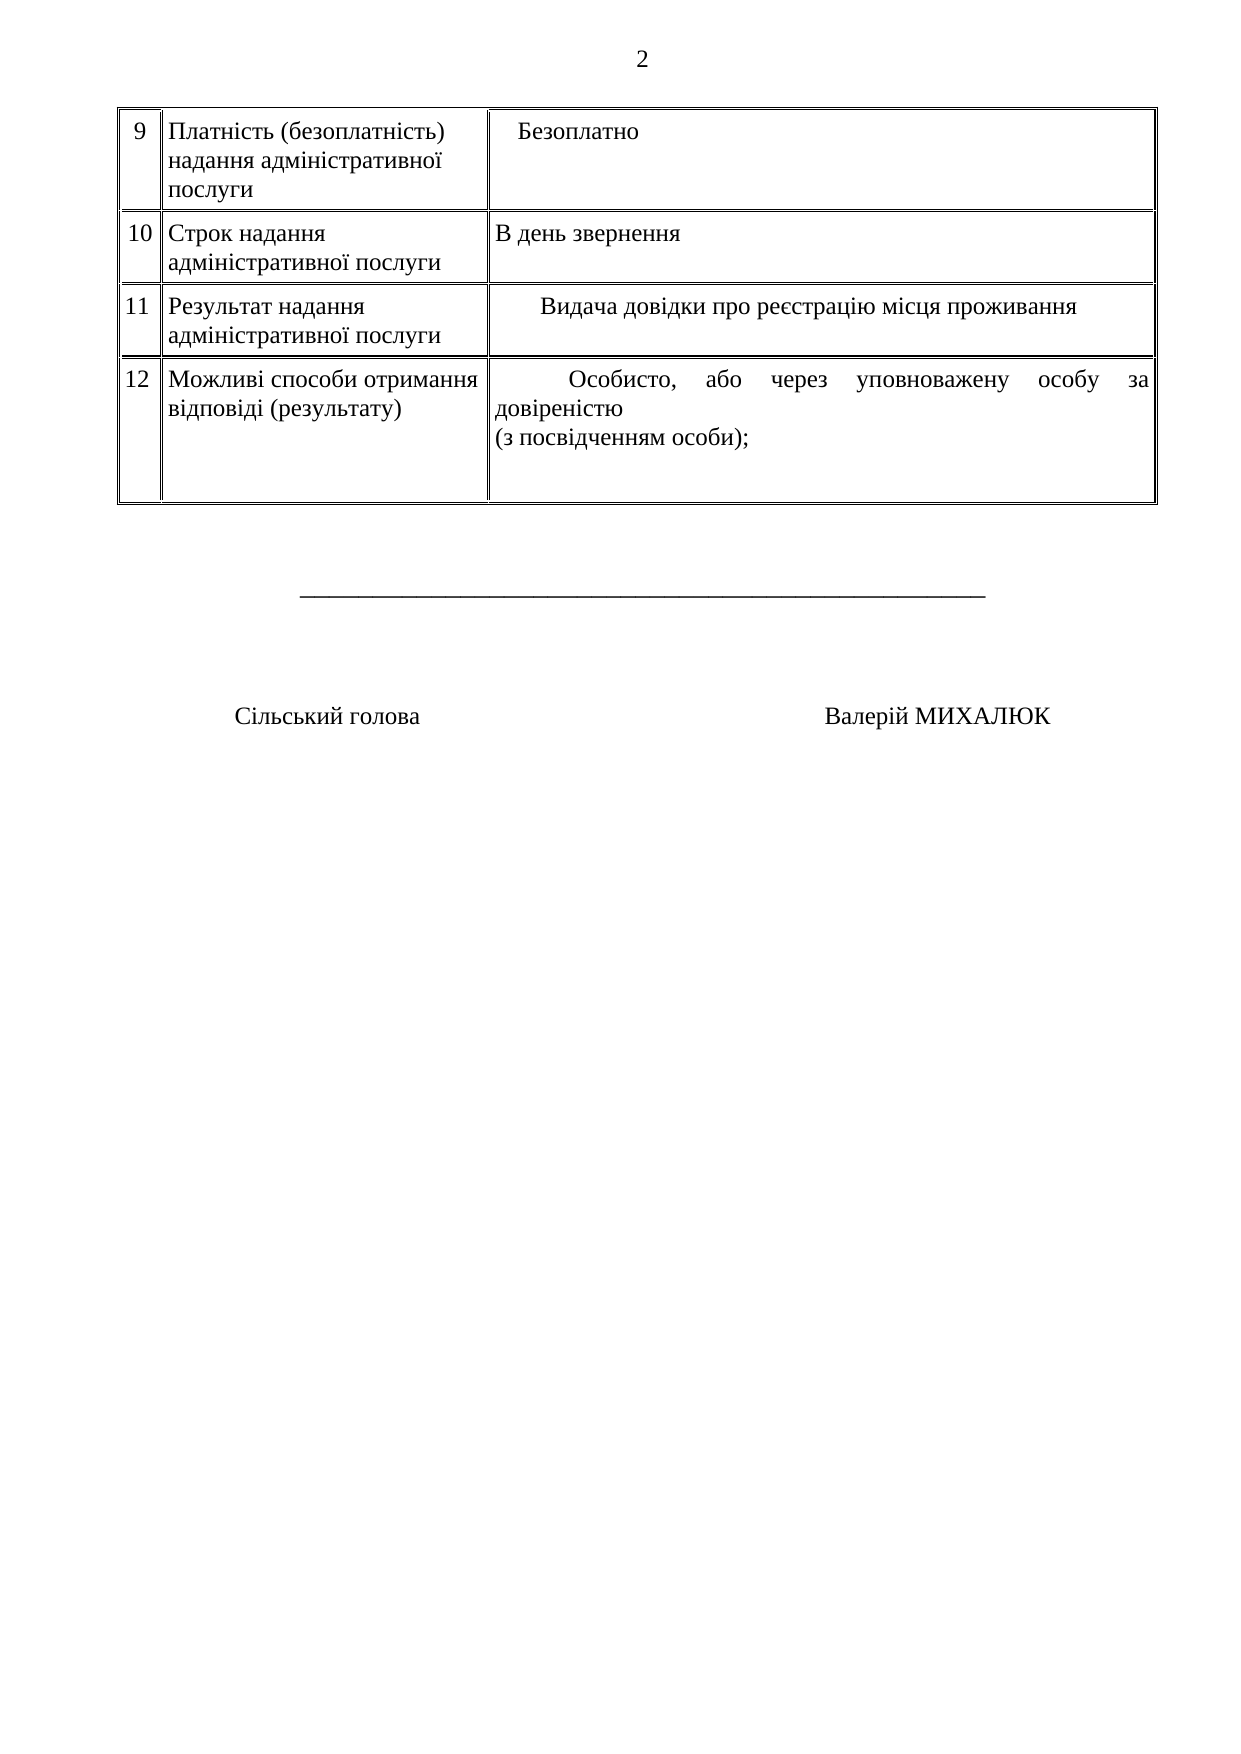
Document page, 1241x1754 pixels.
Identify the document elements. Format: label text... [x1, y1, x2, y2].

table_cell Видача довідки про реєстрацію місця проживання [489, 282, 1156, 355]
table_cell Результат надання адміністративної послуги [163, 285, 487, 355]
table_cell 12 [120, 355, 162, 501]
table_cell 9 [118, 108, 162, 209]
table_cell 10 [118, 209, 162, 282]
table_cell Особисто, або через уповноважену особу за довіреністю (з посвідченням особи); [489, 355, 1155, 501]
table_cell Строк надання адміністративної послуги [163, 212, 487, 282]
table_cell В день звернення [489, 209, 1156, 282]
table_cell Платність (безоплатність) надання адміністративної послуги [162, 108, 488, 209]
table_cell Можливі способи отримання відповіді (результату) [162, 359, 488, 501]
table_cell Безоплатно [489, 110, 1154, 209]
table_cell 11 [118, 282, 162, 355]
text _______________________________________________ [118, 567, 1167, 601]
text Сільський голова Валерій МИХАЛЮК [118, 701, 1167, 730]
